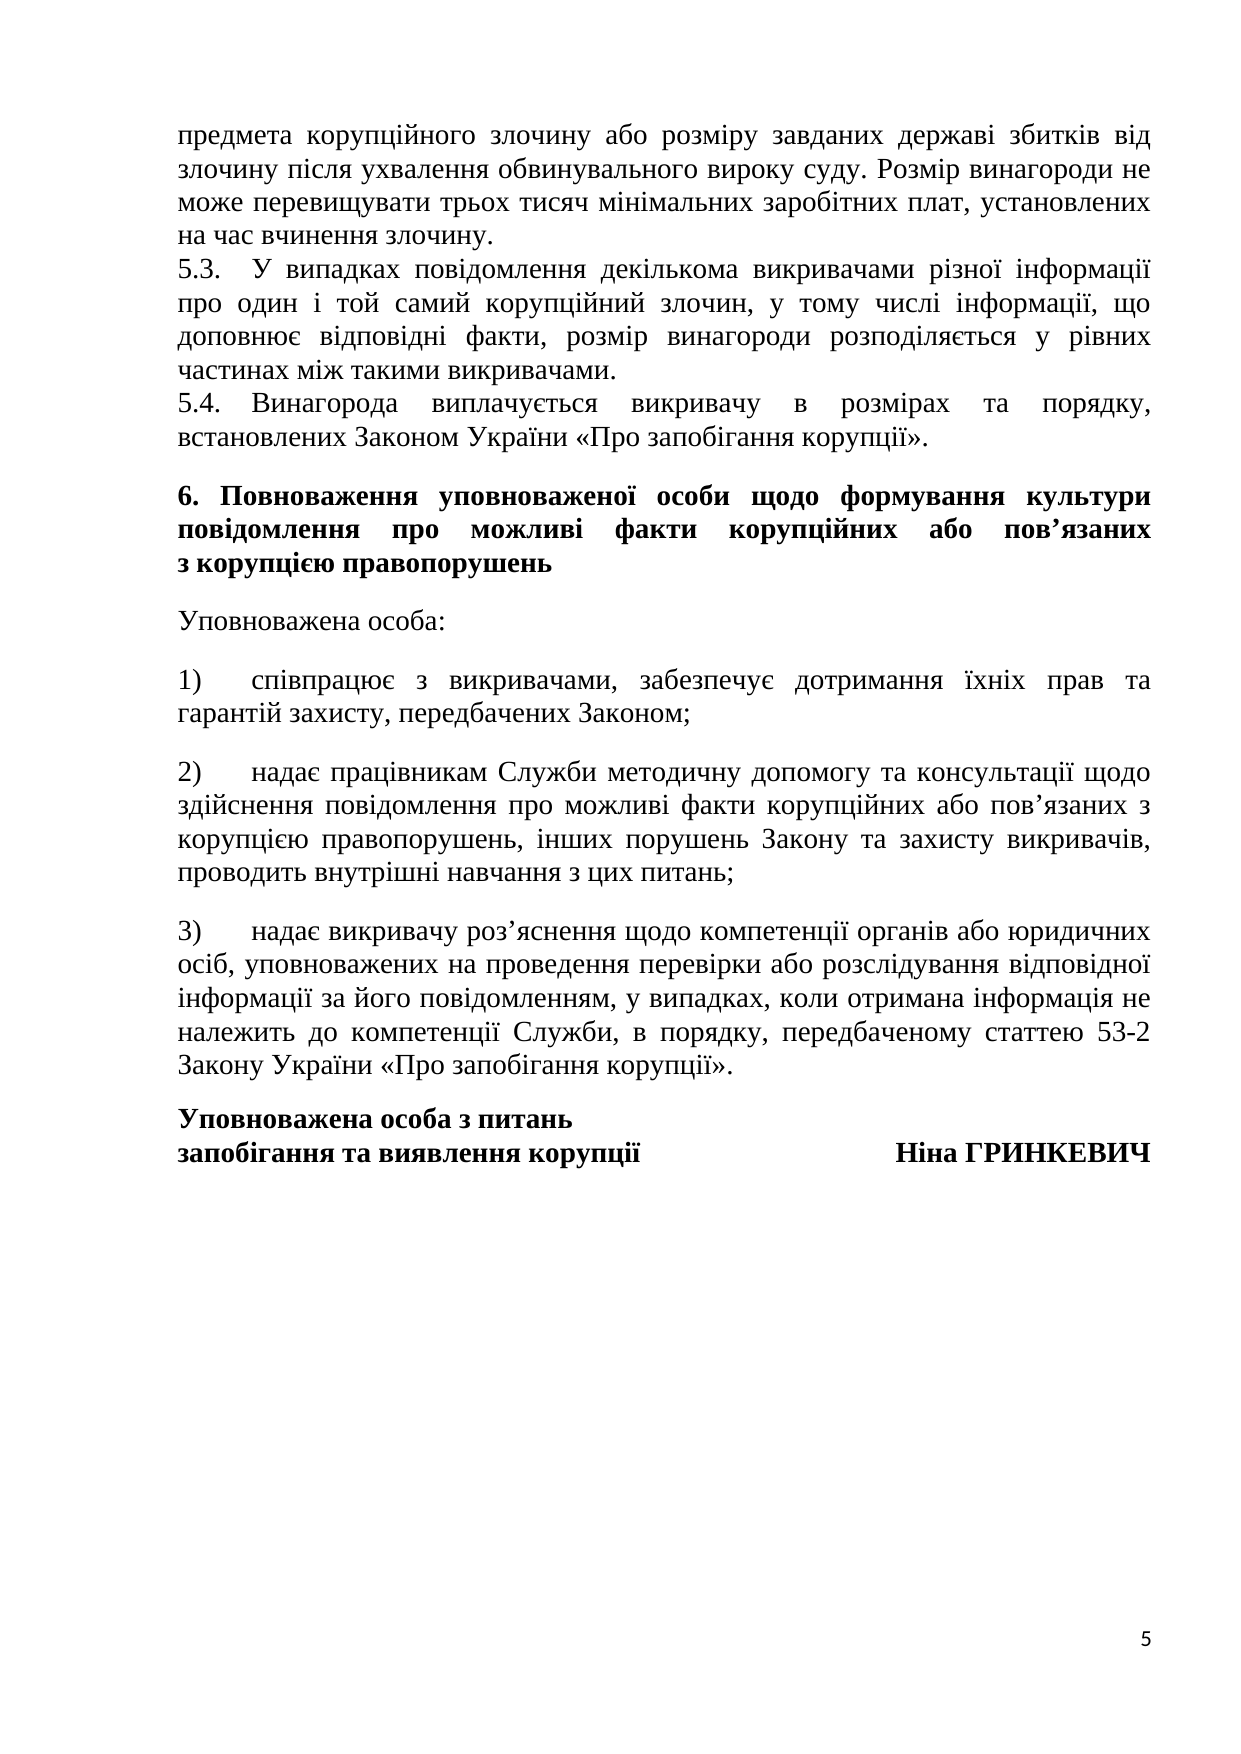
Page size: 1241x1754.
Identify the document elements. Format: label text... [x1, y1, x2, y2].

text запобігання та виявлення корупції Ніна ГРИНКЕВИЧ [177, 1135, 1152, 1169]
text Уповноважена особа: [177, 603, 1152, 637]
text 1) співпрацює з викривачами, забезпечує дотримання їхніх прав та гарантій захисту, передбачених Законом; [177, 662, 1152, 729]
text 5.3. У випадках повідомлення декількома викривачами різної інформації про один і той самий корупційний злочин, у тому числі інформації, що доповнює відповідні факти, розмір винагороди розподіляється у рівних частинах між такими викривачами. [177, 251, 1152, 386]
text 3) надає викривачу роз’яснення щодо компетенції органів або юридичних осіб, уповноважених на проведення перевірки або розслідування відповідної інформації за його повідомленням, у випадках, коли отримана інформація не належить до компетенції Служби, в порядку, передбаченому статтею 53-2 Закону України «Про запобігання корупції». [177, 913, 1152, 1081]
text 6. Повноваження уповноваженої особи щодо формування культури повідомлення про можливі факти корупційних або пов’язаних з корупцією правопорушень [177, 478, 1152, 578]
text Уповноважена особа з питань [177, 1102, 1152, 1135]
text 5.4. Винагорода виплачується викривачу в розмірах та порядку, встановлених Законом України «Про запобігання корупції». [177, 386, 1152, 453]
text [177, 118, 1152, 251]
text 2) надає працівникам Служби методичну допомогу та консультації щодо здійснення повідомлення про можливі факти корупційних або пов’язаних з корупцією правопорушень, інших порушень Закону та захисту викривачів, проводить внутрішні навчання з цих питань; [177, 754, 1152, 888]
